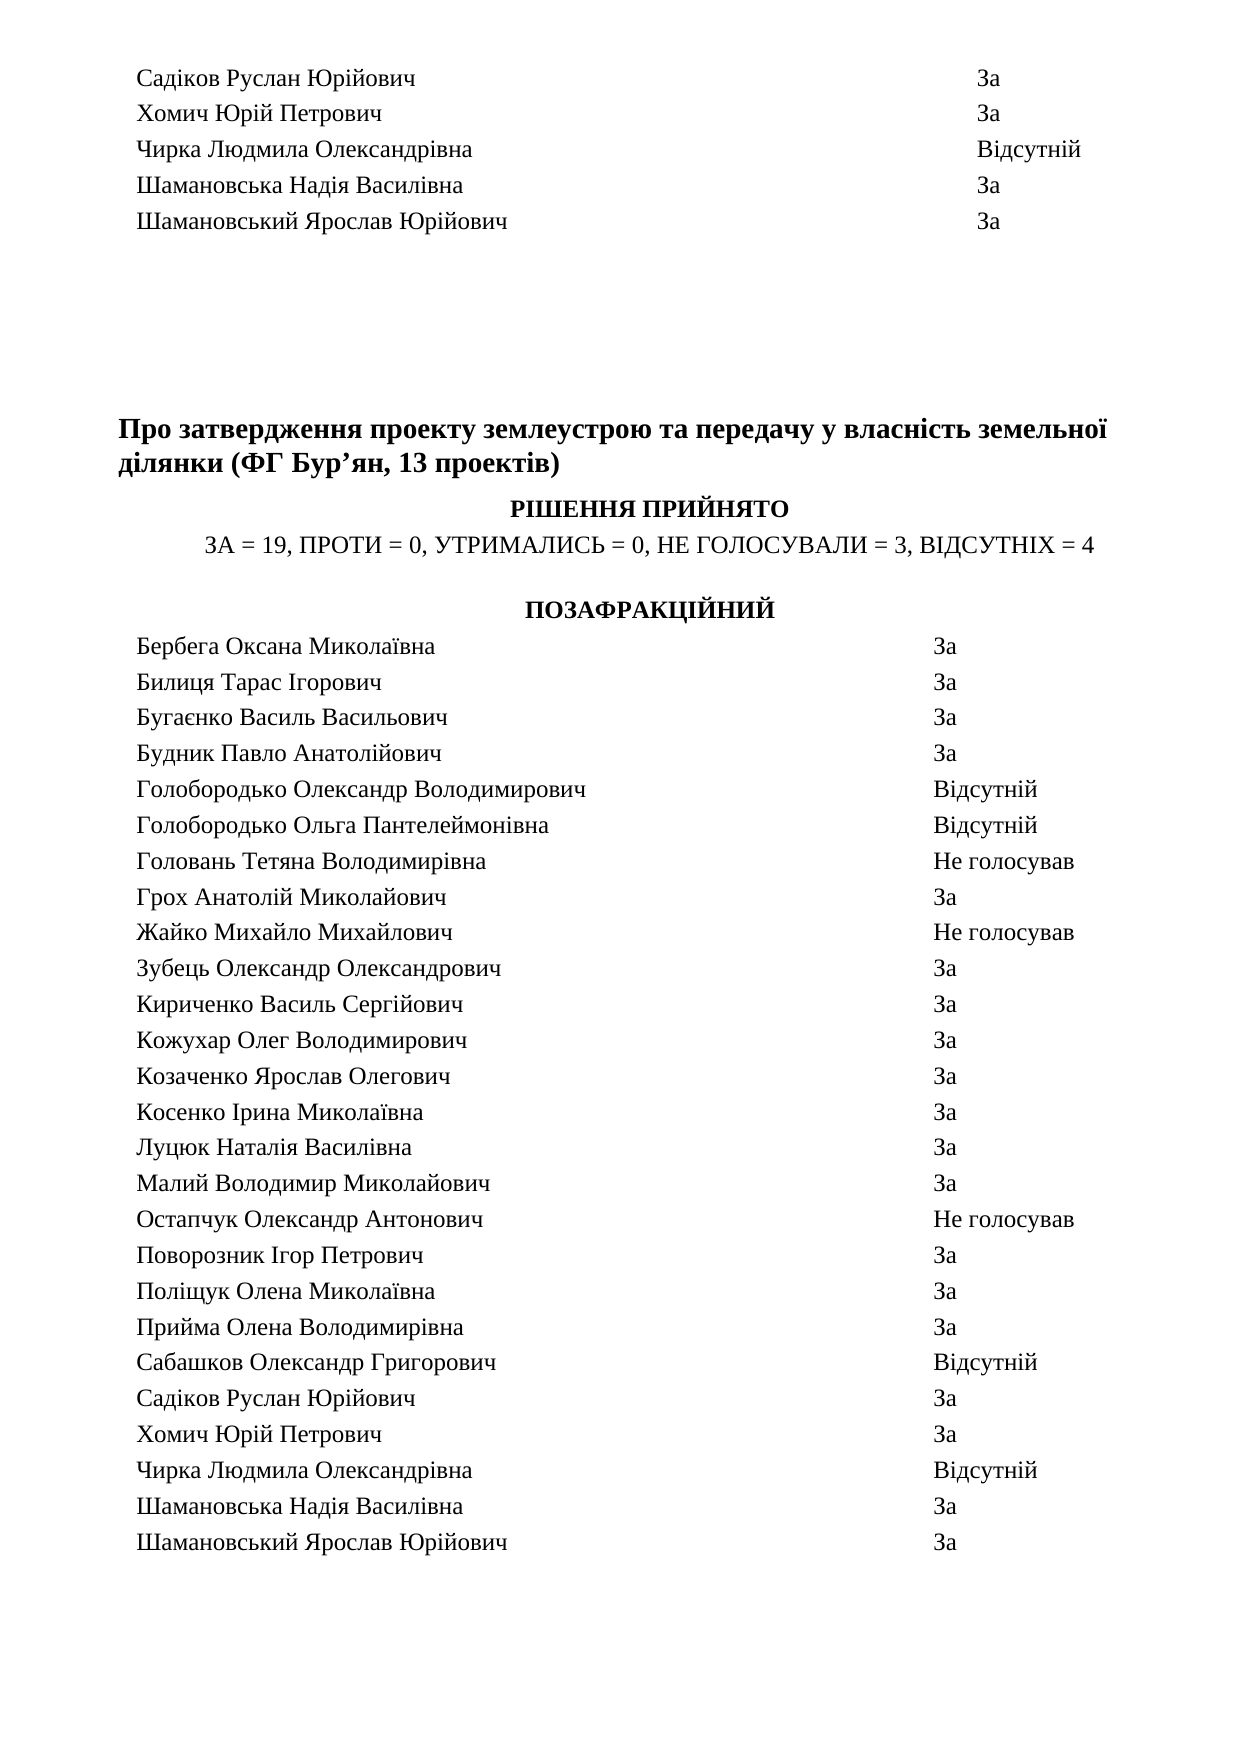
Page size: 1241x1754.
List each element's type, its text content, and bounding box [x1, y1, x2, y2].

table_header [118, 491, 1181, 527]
subtitle Про затвердження проекту землеустрою та передачу у власність земельної ділянки (ФГ Бур’ян, 13 проектів) [118, 411, 1181, 478]
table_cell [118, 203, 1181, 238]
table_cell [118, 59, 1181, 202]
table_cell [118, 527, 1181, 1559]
